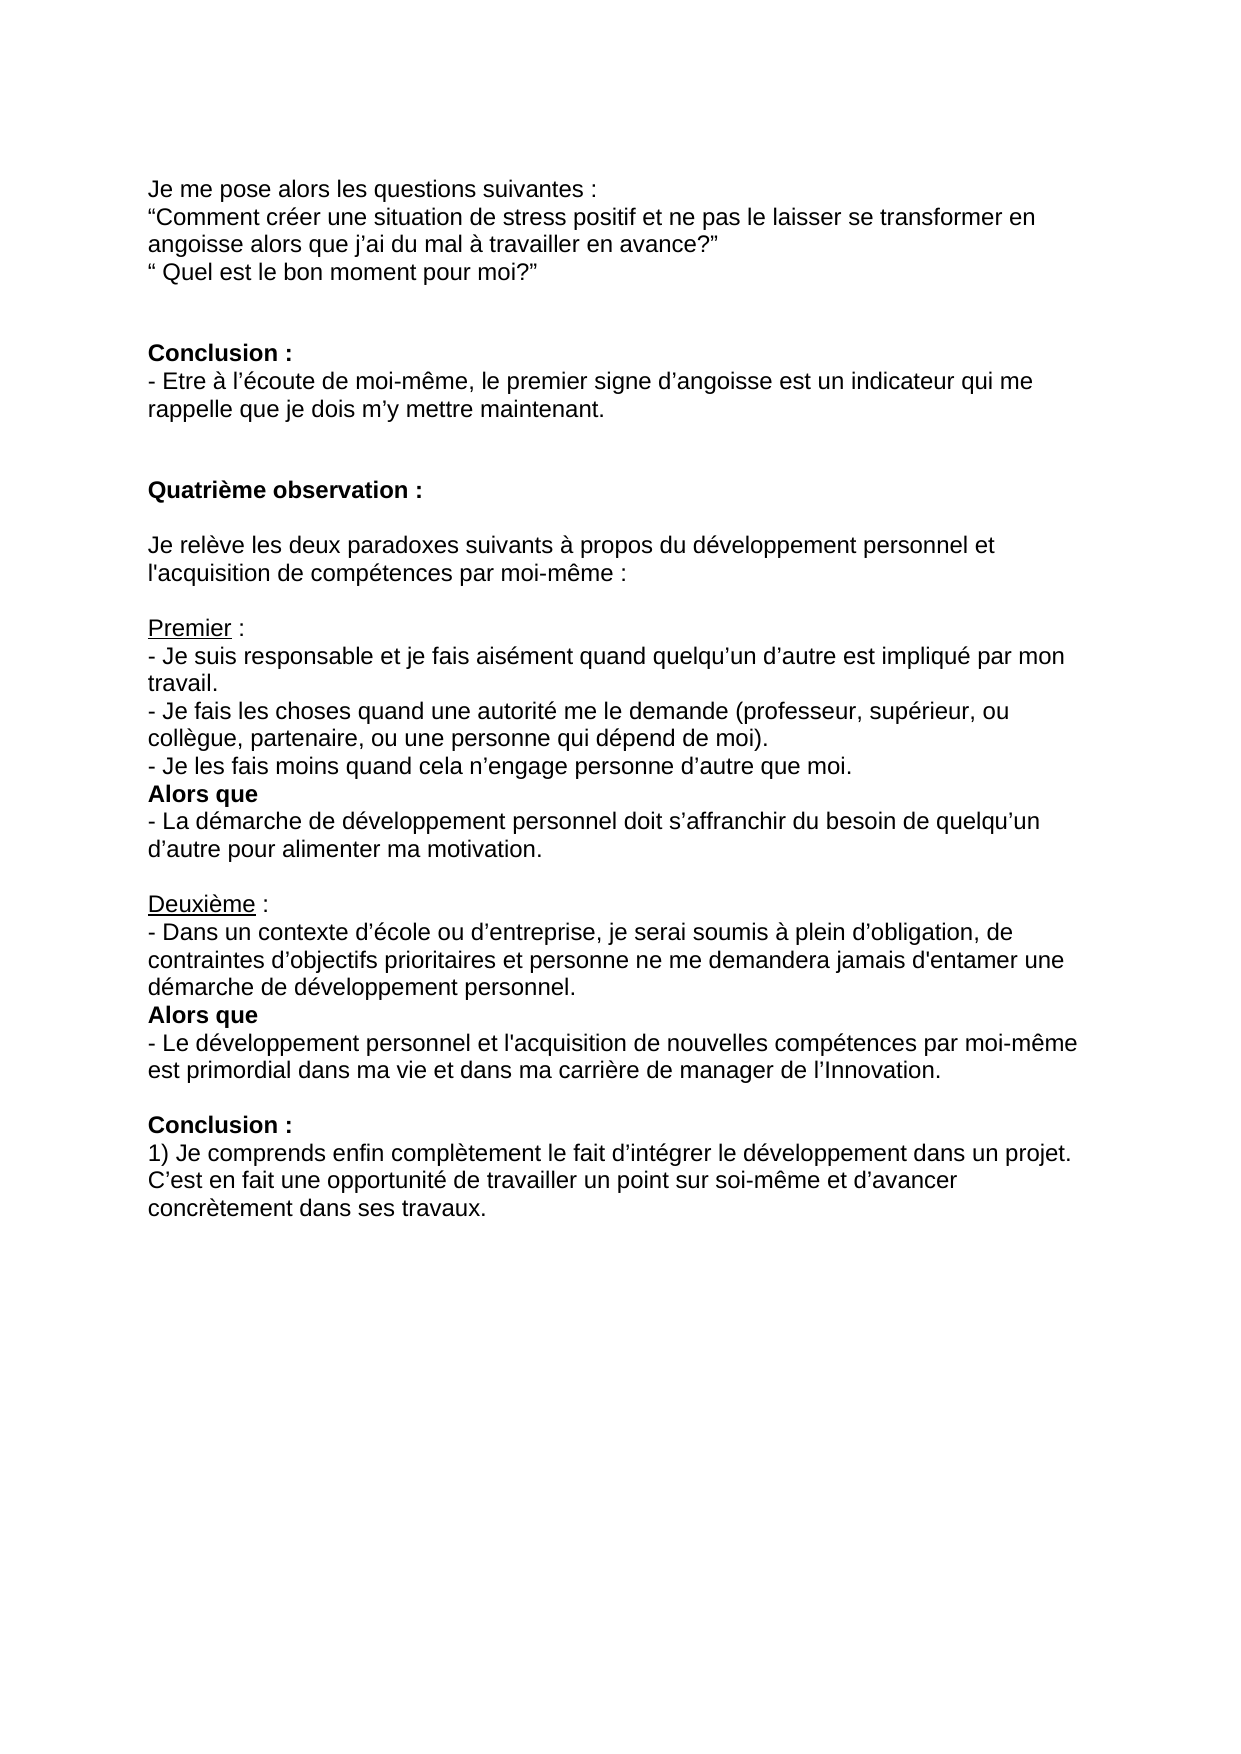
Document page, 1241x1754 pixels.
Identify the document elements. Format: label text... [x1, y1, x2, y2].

text Conclusion : - Etre à l’écoute de moi-même, le premier signe d’angoisse est un indicateur qui me rappelle que je dois m’y mettre maintenant. [148, 339, 1093, 422]
text Quatrième observation : Je relève les deux paradoxes suivants à propos du développement personnel et l'acquisition de compétences par moi-même : Premier : - Je suis responsable et je fais aisément quand quelqu’un d’autre est impliqué par mon travail. - Je fais les choses quand une autorité me le demande (professeur, supérieur, ou collègue, partenaire, ou une personne qui dépend de moi). - Je les fais moins quand cela n’engage personne d’autre que moi. Alors que - La démarche de développement personnel doit s’affranchir du besoin de quelqu’un d’autre pour alimenter ma motivation. [148, 476, 1093, 890]
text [148, 148, 1093, 286]
text Deuxième : - Dans un contexte d’école ou d’entreprise, je serai soumis à plein d’obligation, de contraintes d’objectifs prioritaires et personne ne me demandera jamais d'entamer une démarche de développement personnel. Alors que - Le développement personnel et l'acquisition de nouvelles compétences par moi-même est primordial dans ma vie et dans ma carrière de manager de l’Innovation. Conclusion : 1) Je comprends enfin complètement le fait d’intégrer le développement dans un projet. C’est en fait une opportunité de travailler un point sur soi-même et d’avancer concrètement dans ses travaux. [148, 890, 1093, 1277]
